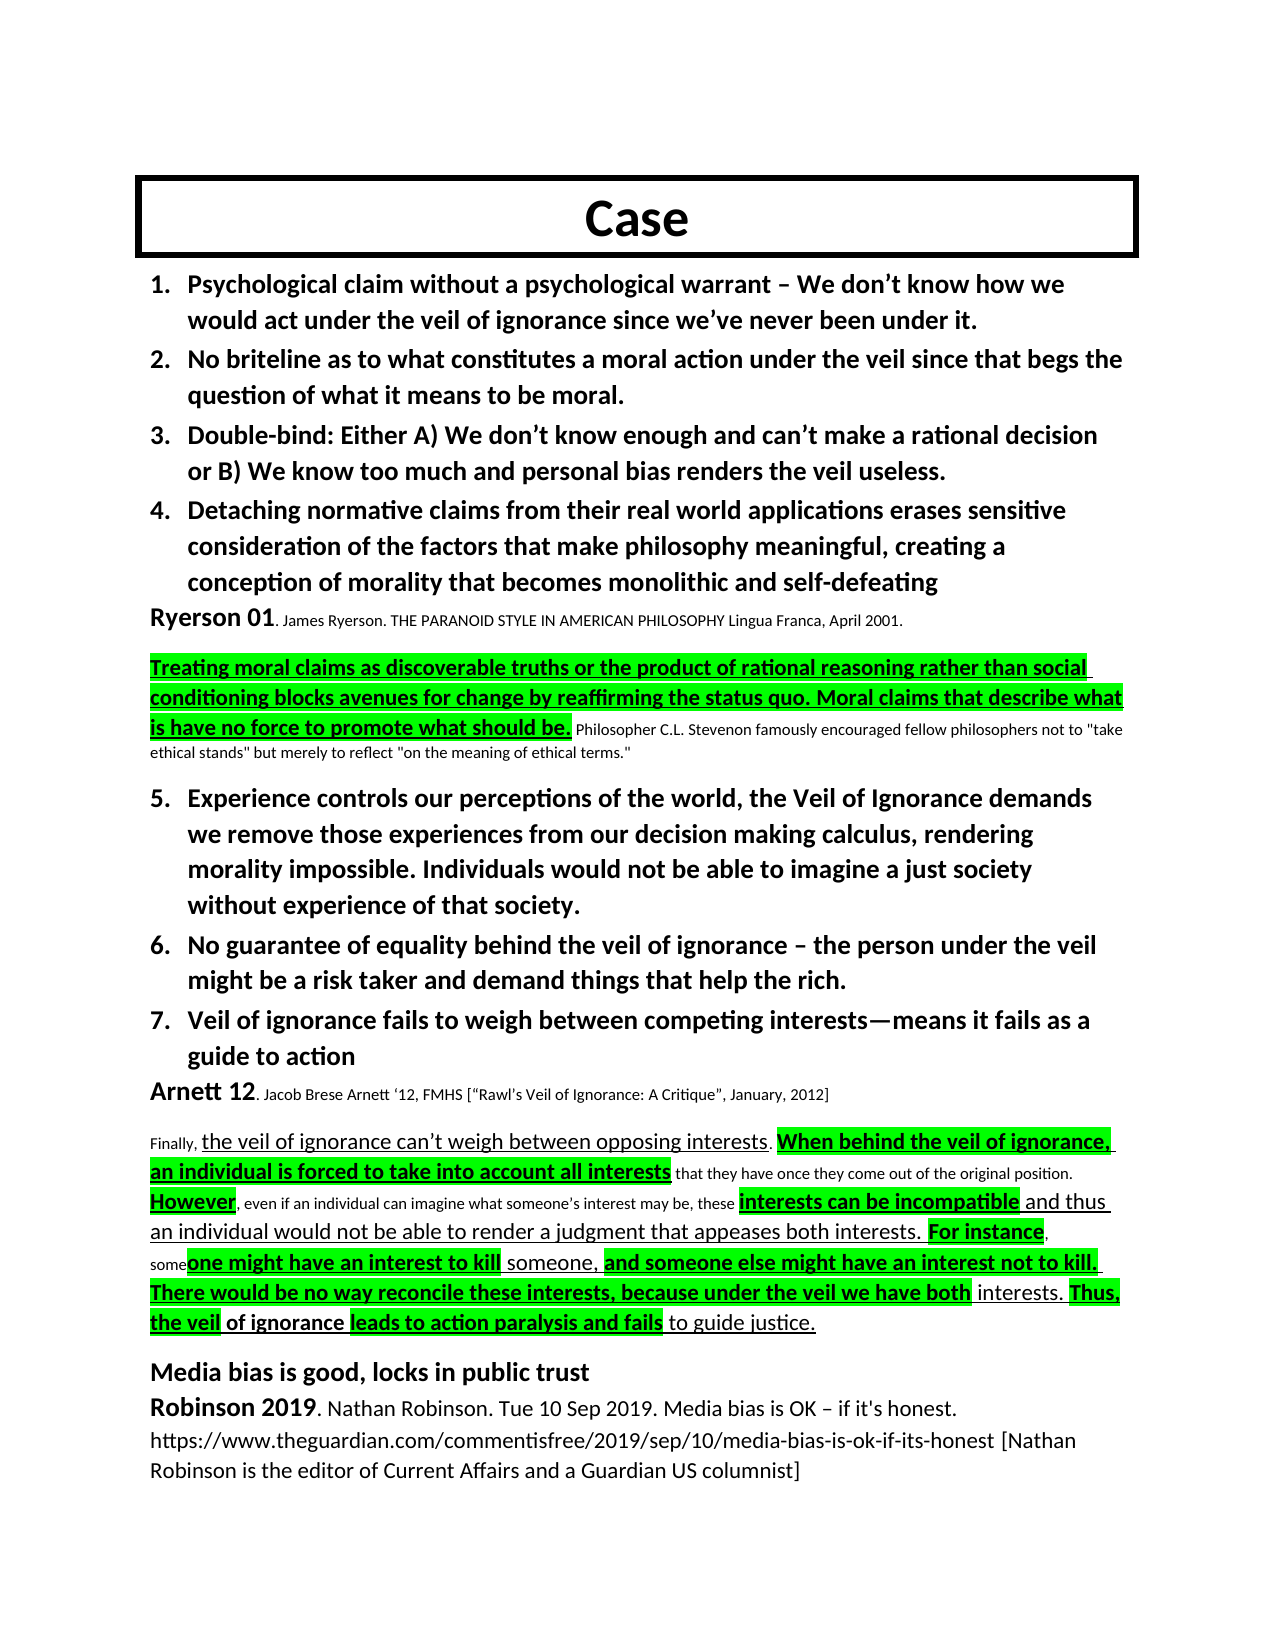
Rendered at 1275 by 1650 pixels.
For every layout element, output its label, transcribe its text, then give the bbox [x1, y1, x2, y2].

text Treating moral claims as discoverable truths or the product of rational reasoning rather than social conditioning blocks avenues for change by reaffirming the status quo. Moral claims that describe what is have no force to promote what should be. Philosopher C.L. Stevenon famously encouraged fellow philosophers not to "take ethical stands" but merely to reflect "on the meaning of ethical terms." [150, 653, 1125, 763]
subtitle No guarantee of equality behind the veil of ignorance – the person under the veil might be a risk taker and demand things that help the rich. [150, 928, 1125, 996]
text Robinson 2019. Nathan Robinson. Tue 10 Sep 2019. Media bias is OK – if it's honest. https://www.theguardian.com/commentisfree/2019/sep/10/media-bias-is-ok-if-its-honest [Nathan Robinson is the editor of Current Affairs and a Guardian US columnist] [150, 1391, 1125, 1484]
subtitle No briteline as to what constitutes a moral action under the veil since that begs the question of what it means to be moral. [150, 343, 1125, 411]
subtitle Double-bind: Either A) We don’t know enough and can’t make a rational decision or B) We know too much and personal bias renders the veil useless. [150, 418, 1125, 487]
subtitle Experience controls our perceptions of the world, the Veil of Ignorance demands we remove those experiences from our decision making calculus, rendering morality impossible. Individuals would not be able to imagine a just society without experience of that society. [150, 781, 1125, 921]
text Finally, the veil of ignorance can’t weigh between opposing interests. When behind the veil of ignorance, an individual is forced to take into account all interests that they have once they come out of the original position. However, even if an individual can imagine what someone’s interest may be, these interests can be incompatible and thus an individual would not be able to render a judgment that appeases both interests. For instance, someone might have an interest to kill someone, and someone else might have an interest not to kill. There would be no way reconcile these interests, because under the veil we have both interests. Thus, the veil of ignorance leads to action paralysis and fails to guide justice. [150, 1127, 1125, 1336]
text Ryerson 01. James Ryerson. THE PARANOID STYLE IN AMERICAN PHILOSOPHY Lingua Franca, April 2001. [150, 600, 1125, 633]
text Arnett 12. Jacob Brese Arnett ‘12, FMHS [“Rawl’s Veil of Ignorance: A Critique”, January, 2012] [150, 1074, 1125, 1107]
subtitle Case [142, 181, 1133, 252]
subtitle Detaching normative claims from their real world applications erases sensitive consideration of the factors that make philosophy meaningful, creating a conception of morality that becomes monolithic and self-defeating [150, 493, 1125, 598]
subtitle Psychological claim without a psychological warrant – We don’t know how we would act under the veil of ignorance since we’ve never been under it. [150, 267, 1125, 336]
subtitle Veil of ignorance fails to weigh between competing interests—means it fails as a guide to action [150, 1003, 1125, 1072]
subtitle Media bias is good, locks in public trust [150, 1355, 1125, 1388]
